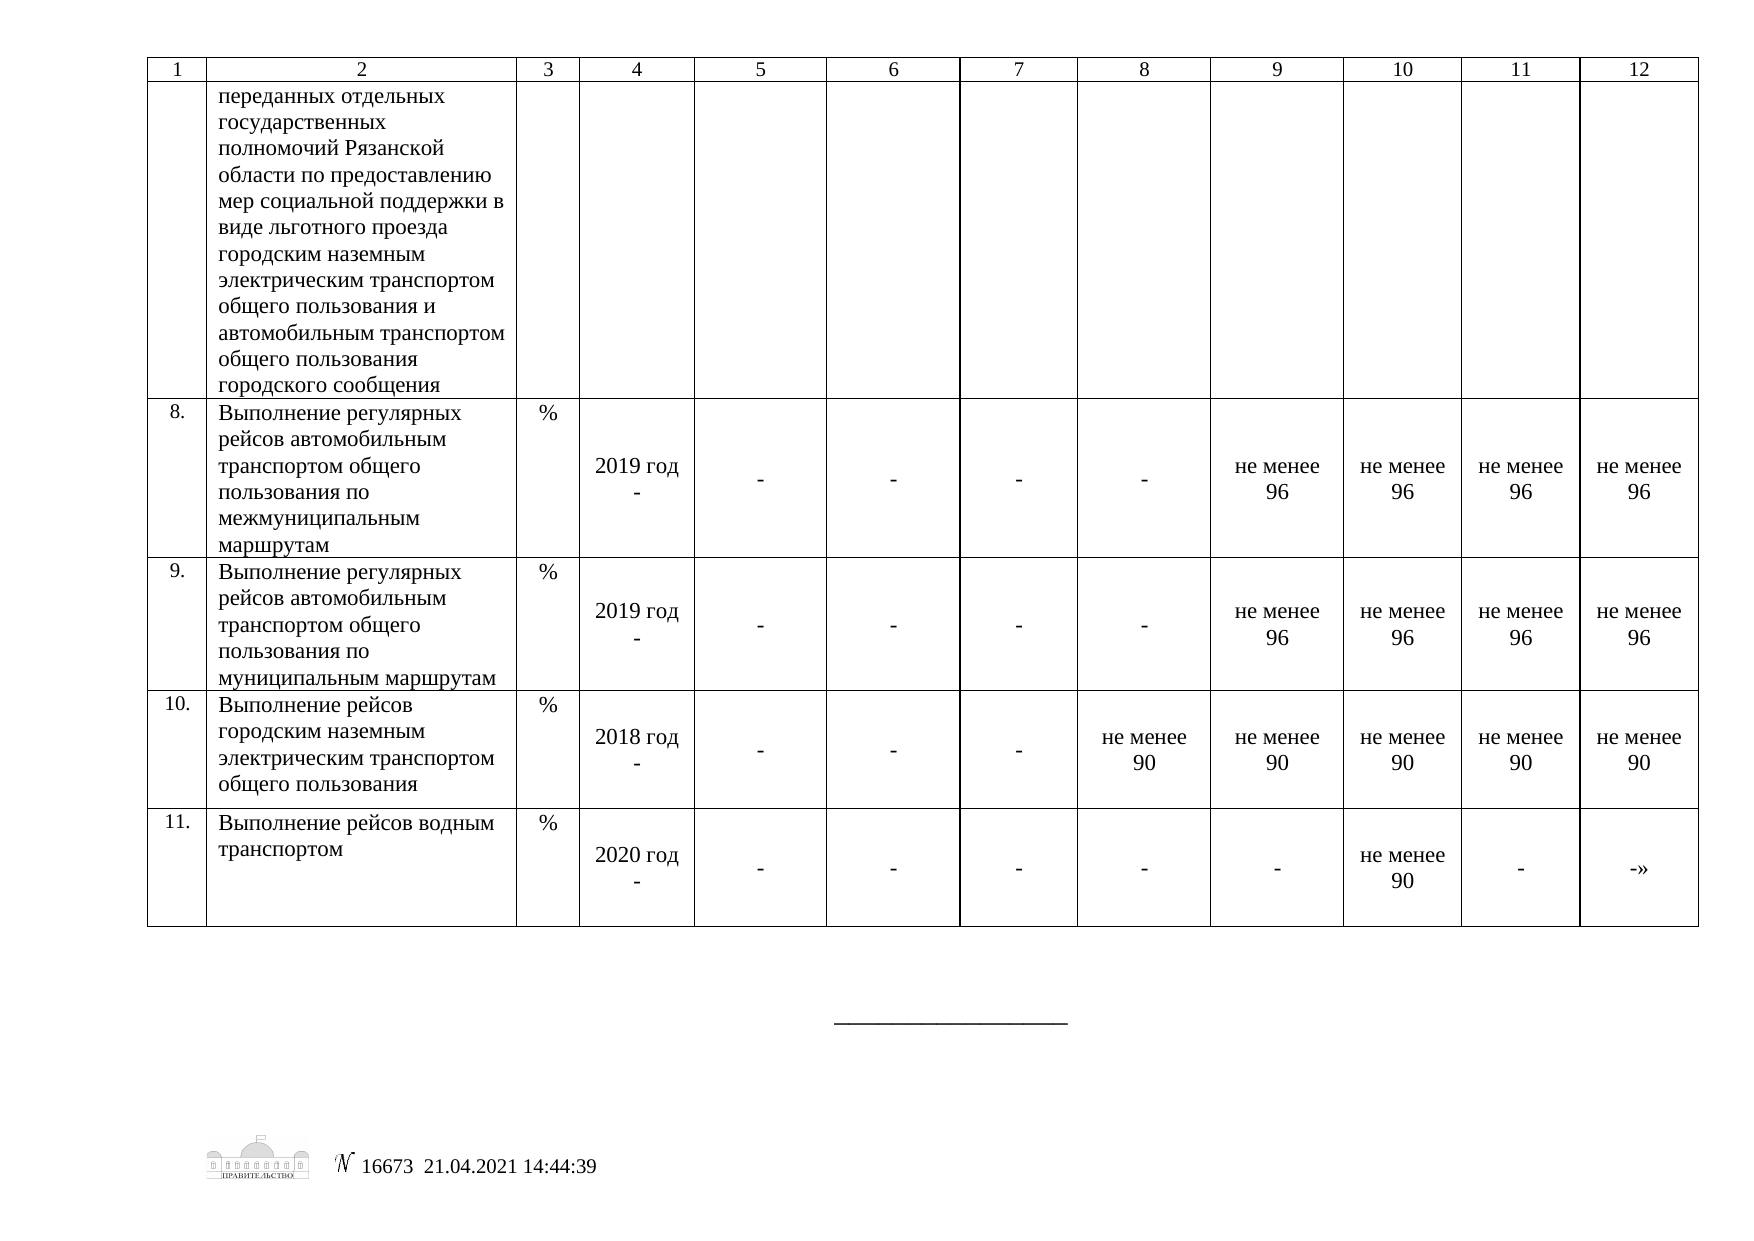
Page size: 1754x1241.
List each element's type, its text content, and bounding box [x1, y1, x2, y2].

table_header 2 [207, 58, 516, 81]
table_cell [827, 82, 959, 398]
table_cell не менее 96 [1581, 399, 1698, 557]
table_cell - [827, 558, 959, 690]
table_cell Выполнение регулярных рейсов автомобильным транспортом общего пользования по межмуниципальным маршрутам [207, 399, 516, 557]
table_cell - [961, 558, 1077, 690]
table_header 1 [148, 58, 206, 81]
table_cell - [827, 809, 959, 926]
table_cell -» [1581, 809, 1698, 926]
table_cell Выполнение рейсов водным транспортом [207, 809, 516, 926]
table_cell 2019 год - [580, 399, 694, 557]
table_cell 8. [148, 399, 206, 557]
table_cell не менее 90 [1078, 691, 1210, 808]
table_header 8 [1078, 58, 1210, 81]
table_cell [148, 82, 206, 398]
table_header 5 [695, 58, 826, 81]
table_cell - [695, 691, 826, 808]
table_cell [1211, 82, 1343, 398]
table_cell Выполнение регулярных рейсов автомобильным транспортом общего пользования по муниципальным маршрутам [207, 558, 516, 690]
table_header 4 [580, 58, 694, 81]
table_cell % [517, 691, 579, 808]
table_header 11 [1462, 58, 1579, 81]
table_header 7 [961, 58, 1077, 81]
table_cell - [961, 399, 1077, 557]
table_cell [961, 82, 1077, 398]
table_cell 2020 год - [580, 809, 694, 926]
table_cell [1581, 82, 1698, 398]
picture [206, 1135, 309, 1179]
table_cell Выполнение рейсов городским наземным электрическим транспортом общего пользования [207, 691, 516, 808]
table_cell % [517, 399, 579, 557]
table_cell 10. [148, 691, 206, 808]
picture [330, 1150, 359, 1174]
table_cell не менее 96 [1211, 399, 1343, 557]
table_cell не менее 90 [1211, 691, 1343, 808]
text ________________ [207, 994, 1695, 1028]
table_header 6 [827, 58, 959, 81]
table_cell - [961, 691, 1077, 808]
table_cell не менее 96 [1462, 558, 1579, 690]
table_cell 9. [148, 558, 206, 690]
table_cell [517, 82, 579, 398]
table_cell - [827, 691, 959, 808]
table_cell % [517, 558, 579, 690]
table_cell не менее 96 [1344, 558, 1461, 690]
table_cell переданных отдельных государственных полномочий Рязанской области по предоставлению мер социальной поддержки в виде льготного проезда городским наземным электрическим транспортом общего пользования и автомобильным транспортом общего пользования городского сообщения [207, 82, 516, 398]
table_cell [1462, 82, 1579, 398]
table_header 3 [517, 58, 579, 81]
table_cell % [517, 809, 579, 926]
table_cell 11. [148, 809, 206, 926]
table_cell [1078, 82, 1210, 398]
table_cell - [695, 809, 826, 926]
table_cell - [827, 399, 959, 557]
table_cell - [1078, 558, 1210, 690]
table_cell 2019 год - [580, 558, 694, 690]
table_cell - [1078, 399, 1210, 557]
table_cell не менее 90 [1581, 691, 1698, 808]
table_cell не менее 96 [1211, 558, 1343, 690]
table_header 9 [1211, 58, 1343, 81]
table_header 10 [1344, 58, 1461, 81]
table_header 12 [1581, 58, 1698, 81]
table_cell - [1211, 809, 1343, 926]
table_cell не менее 96 [1462, 399, 1579, 557]
table_cell - [695, 558, 826, 690]
table_cell [695, 82, 826, 398]
table_cell - [695, 399, 826, 557]
table_cell - [1078, 809, 1210, 926]
table_cell 2018 год - [580, 691, 694, 808]
table_cell не менее 96 [1344, 399, 1461, 557]
table_cell не менее 90 [1344, 809, 1461, 926]
table_cell [580, 82, 694, 398]
table_cell - [961, 809, 1077, 926]
table_cell - [1462, 809, 1579, 926]
table_cell не менее 90 [1344, 691, 1461, 808]
table_cell не менее 96 [1581, 558, 1698, 690]
table_cell не менее 90 [1462, 691, 1579, 808]
table_cell [1344, 82, 1461, 398]
